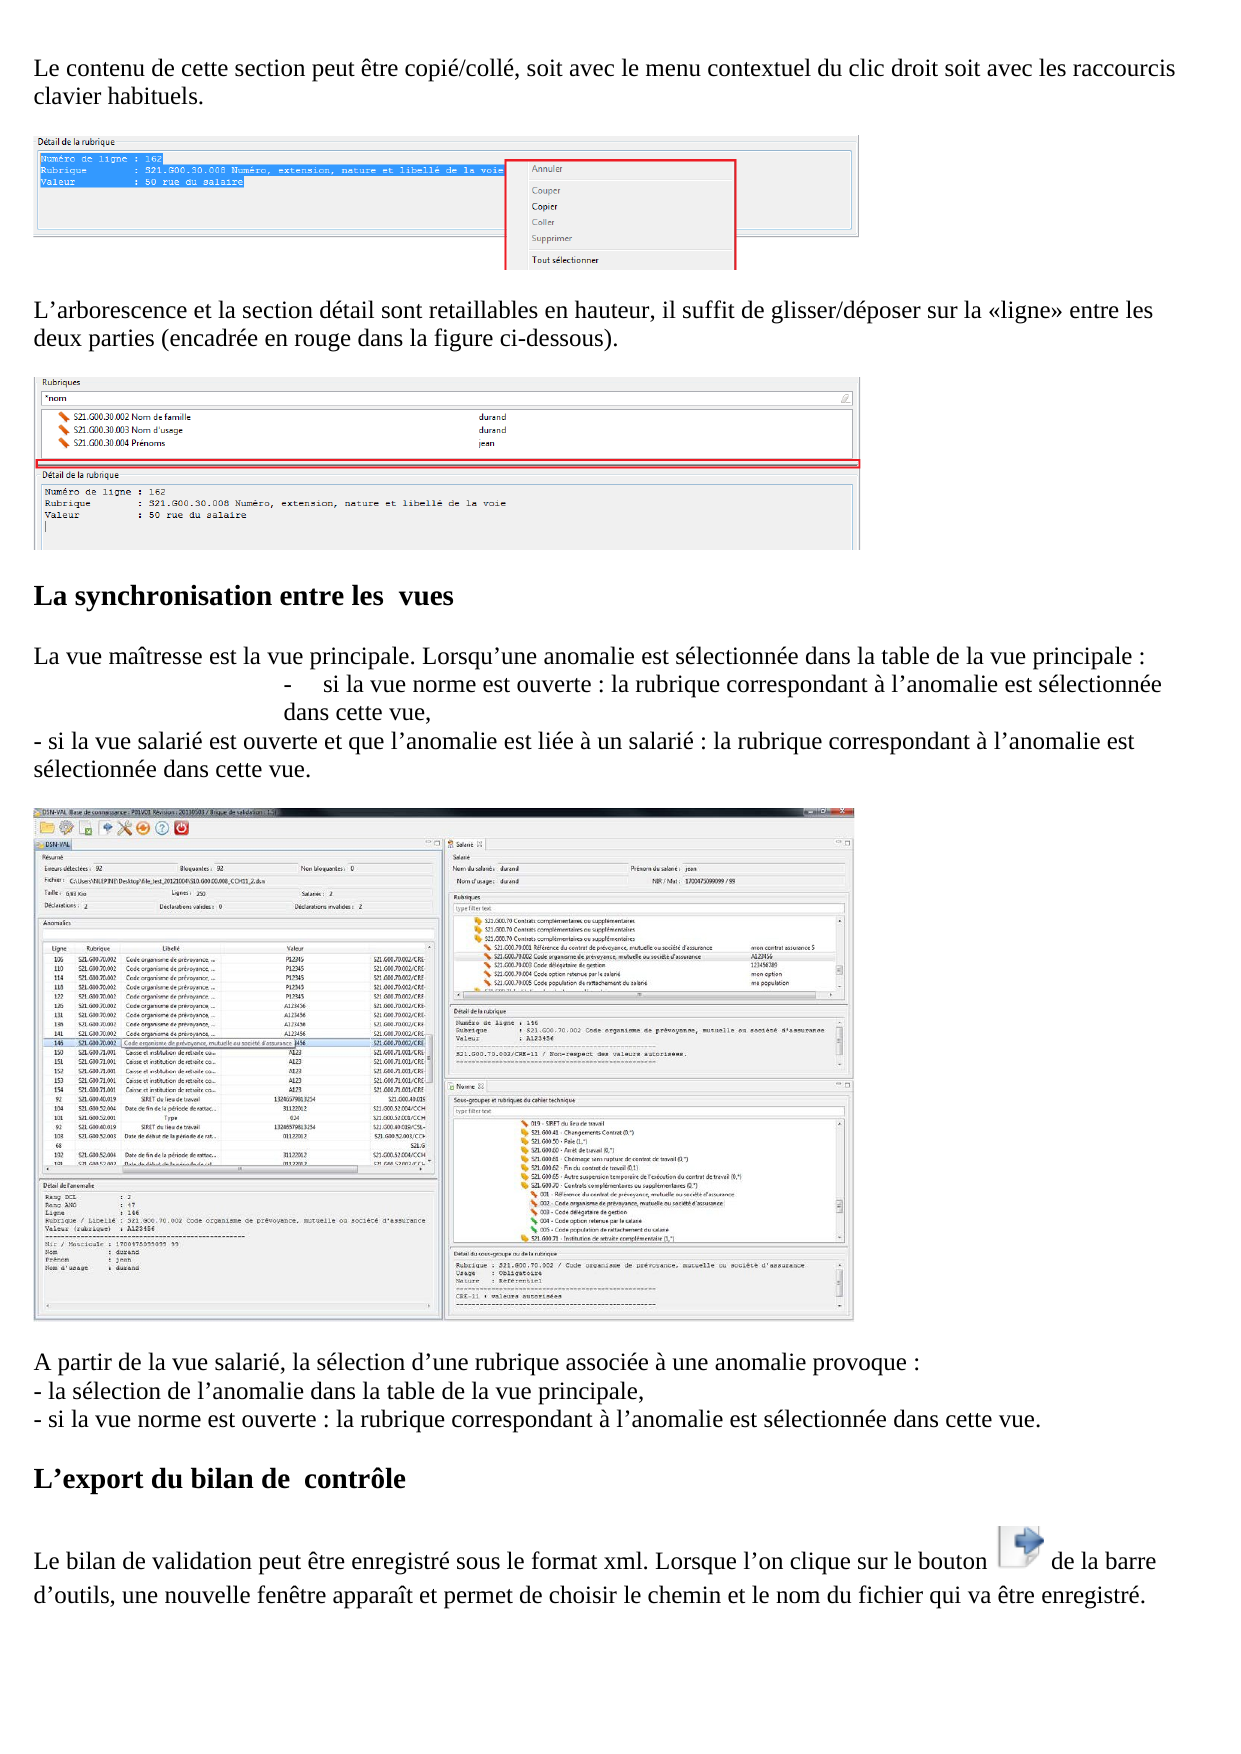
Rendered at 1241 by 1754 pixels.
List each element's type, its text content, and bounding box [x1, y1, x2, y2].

list la sélection de l’anomalie dans la table de la vue principale, [33, 1377, 1207, 1405]
text L’arborescence et la section détail sont retaillables en hauteur, il suffit de glisser/déposer sur la «ligne» entre les deux parties (encadrée en rouge dans la figure ci-dessous). [33, 296, 1157, 352]
list si la vue salarié est ouverte et que l’anomalie est liée à un salarié : la rubrique correspondant à l’anomalie est sélectionnée dans cette vue. [33, 727, 1136, 783]
picture [33, 377, 861, 550]
picture [33, 135, 859, 270]
text Le bilan de validation peut être enregistré sous le format xml. Lorsque l’on clique sur le bouton de la barre d’outils, une nouvelle fenêtre apparaît et permet de choisir le chemin et le nom du fichier qui va être enregistré. [33, 1526, 1196, 1609]
picture [33, 808, 855, 1322]
list si la vue norme est ouverte : la rubrique correspondant à l’anomalie est sélectionnée dans cette vue, [283, 670, 1207, 726]
text A partir de la vue salarié, la sélection d’une rubrique associée à une anomalie provoque : [33, 1348, 1207, 1377]
text Le contenu de cette section peut être copié/collé, soit avec le menu contextuel du clic droit soit avec les raccourcis clavier habituels. [33, 53, 1179, 110]
subtitle L’export du bilan de contrôle [33, 1461, 1207, 1495]
subtitle La synchronisation entre les vues [33, 578, 1207, 612]
text La vue maîtresse est la vue principale. Lorsqu’une anomalie est sélectionnée dans la table de la vue principale : [33, 642, 1207, 670]
list si la vue norme est ouverte : la rubrique correspondant à l’anomalie est sélectionnée dans cette vue. [33, 1405, 1207, 1433]
picture [994, 1526, 1044, 1570]
